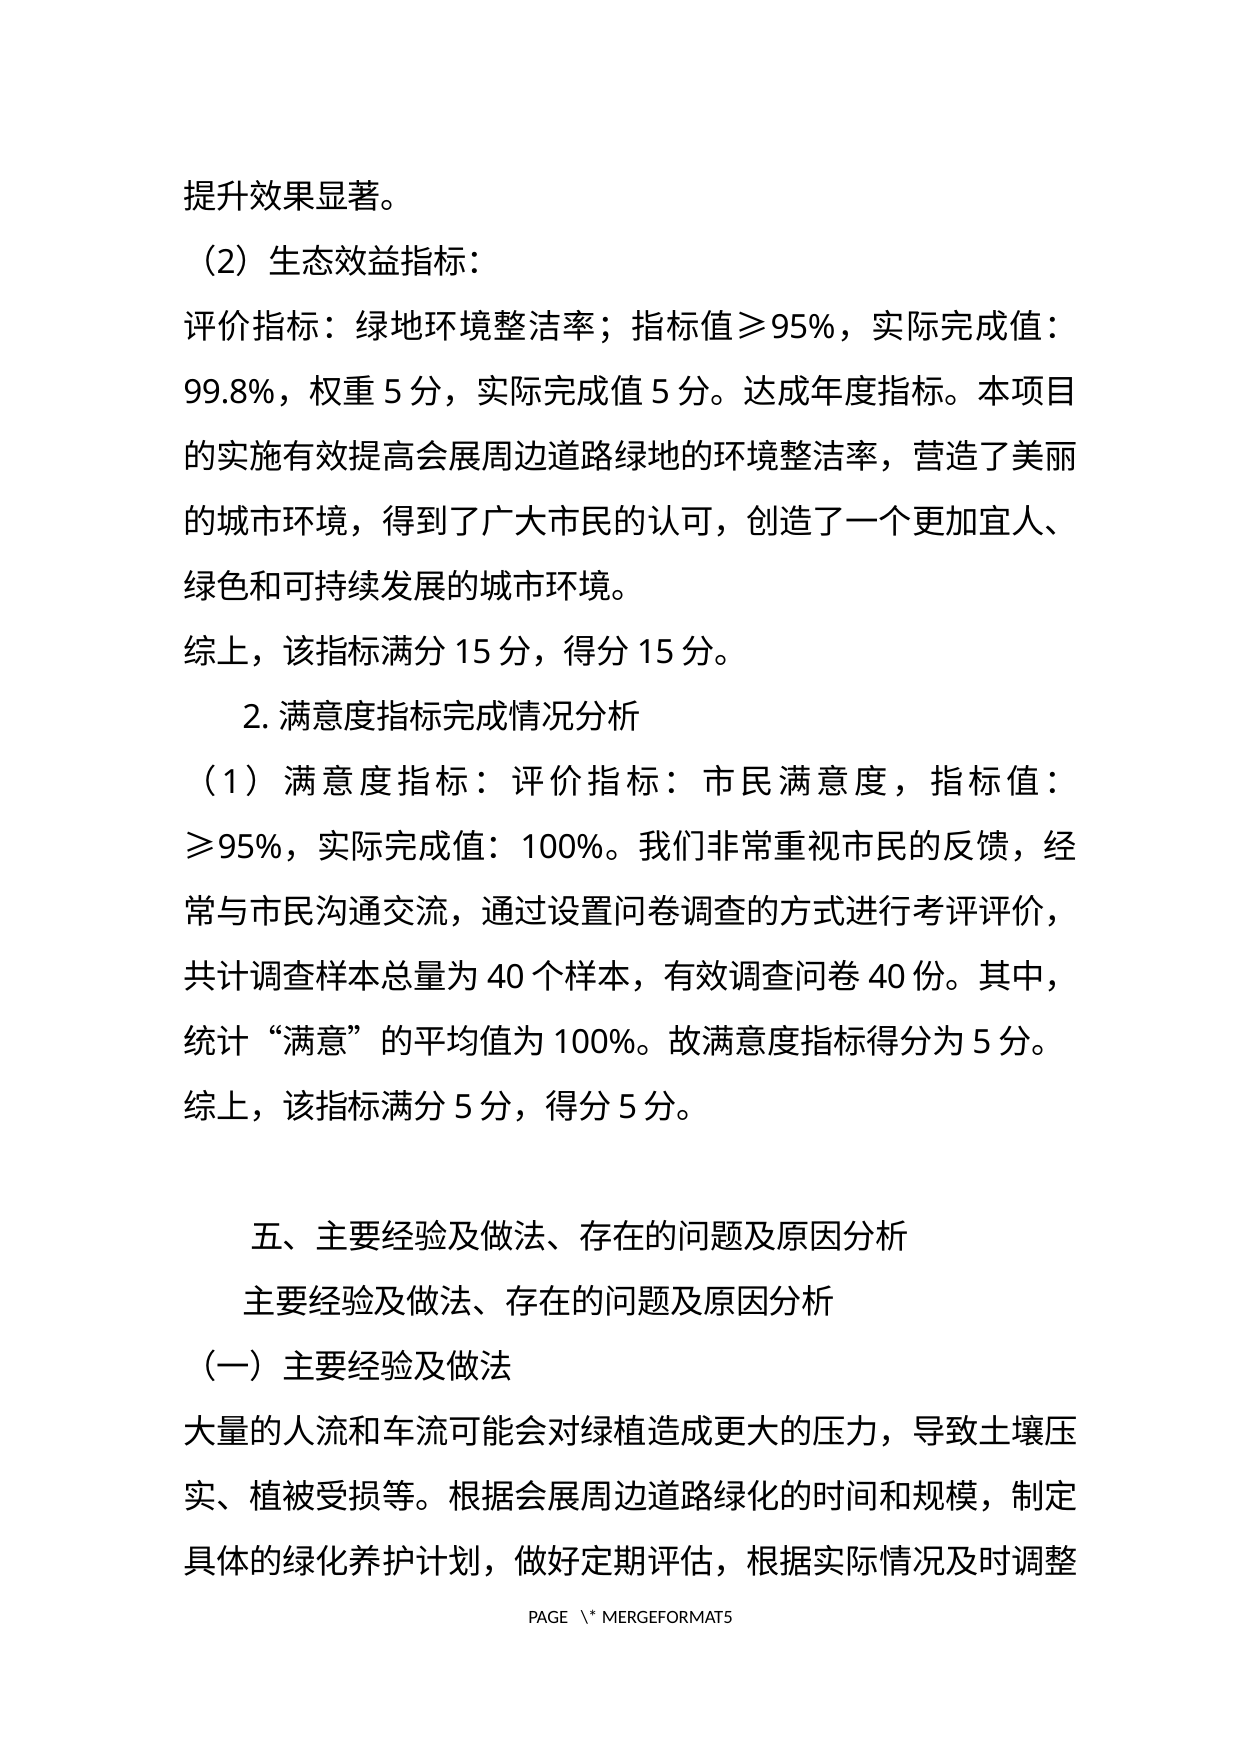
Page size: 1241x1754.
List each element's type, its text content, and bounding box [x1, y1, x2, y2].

text 2. 满意度指标完成情况分析 （1）满意度指标：评价指标：市民满意度，指标值：≥95%，实际完成值：100%。我们非常重视市民的反馈，经常与市民沟通交流，通过设置问卷调查的方式进行考评评价，共计调查样本总量为40个样本，有效调查问卷40份。其中，统计“满意”的平均值为100%。故满意度指标得分为5分。 综上，该指标满分5分，得分5分。 [183, 682, 1078, 1137]
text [183, 162, 1078, 682]
text 五、主要经验及做法、存在的问题及原因分析 [183, 1202, 1078, 1267]
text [183, 1267, 1078, 1592]
